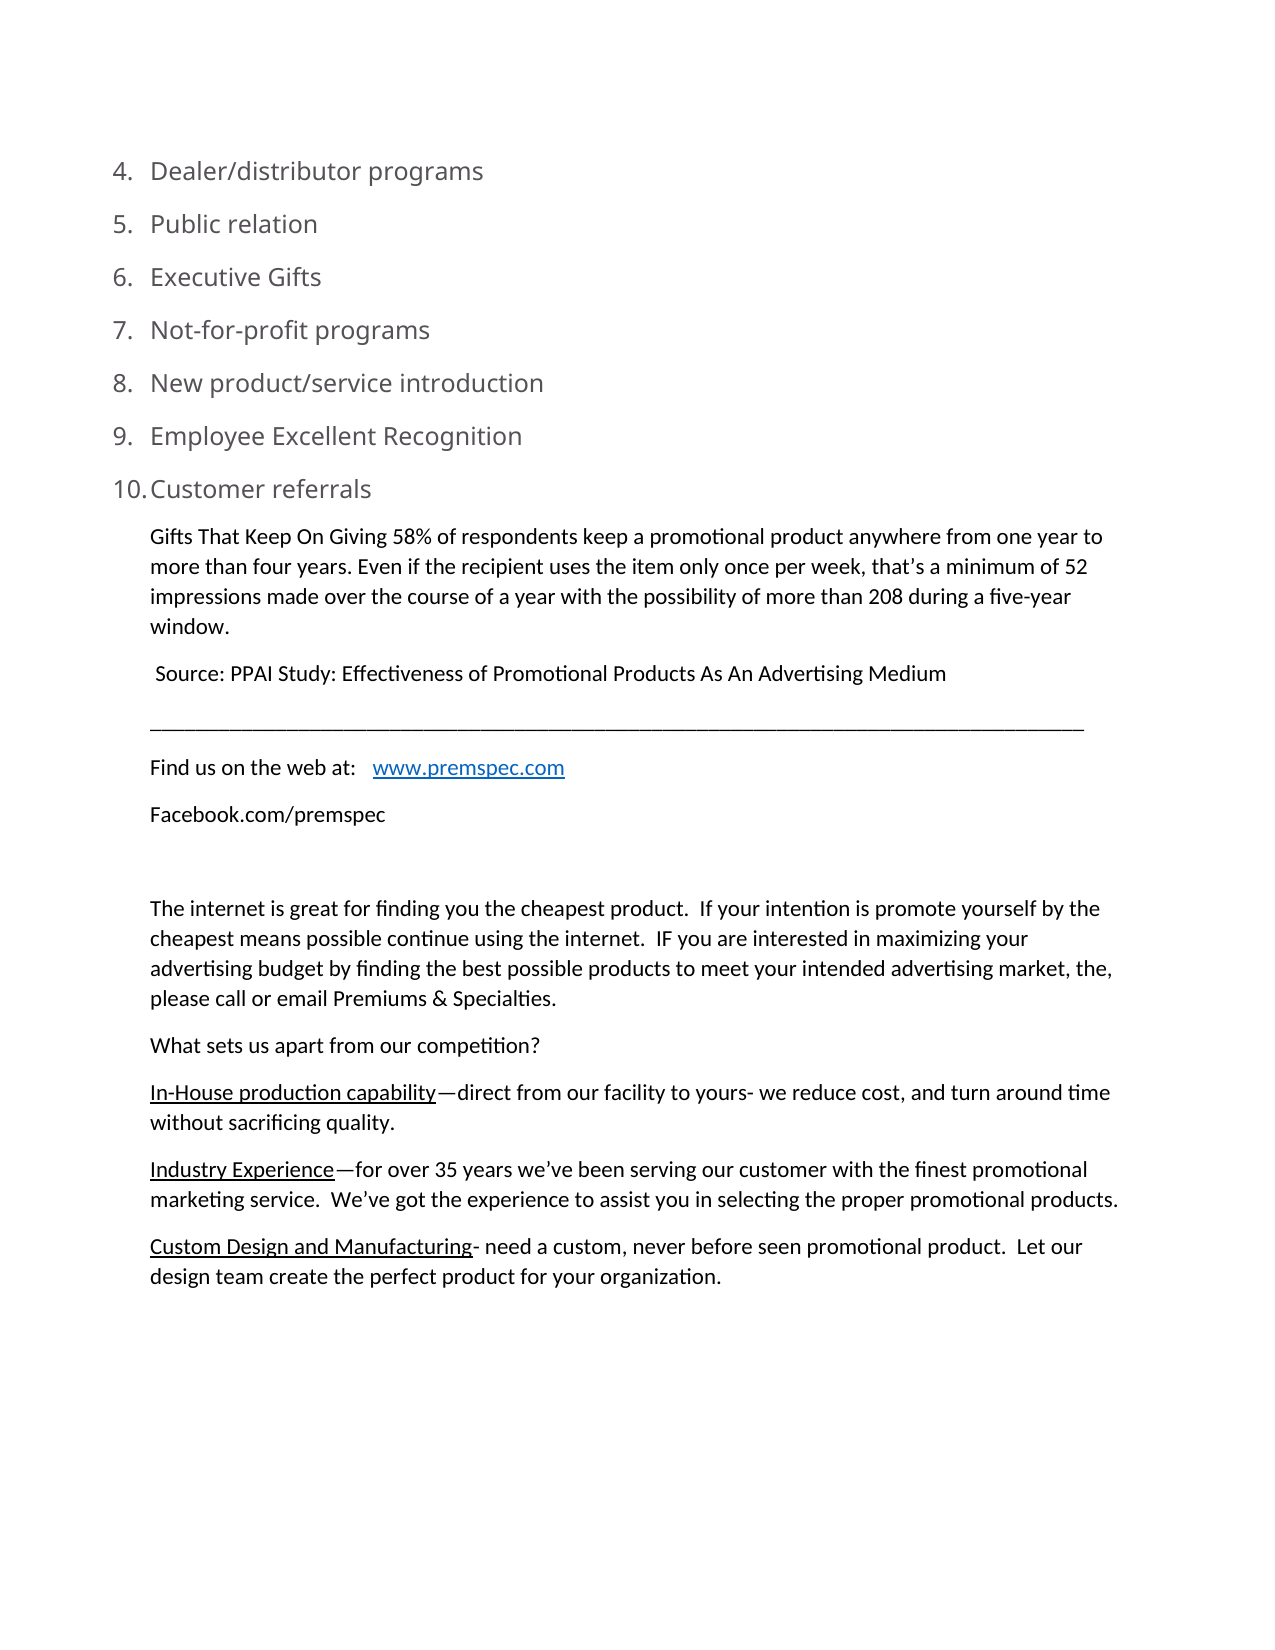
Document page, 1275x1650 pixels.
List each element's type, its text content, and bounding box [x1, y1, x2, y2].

text __________________________________________________________________________________ [150, 706, 1125, 734]
text Source: PPAI Study: Effectiveness of Promotional Products As An Advertising Medium [150, 659, 1125, 687]
text Gifts That Keep On Giving 58% of respondents keep a promotional product anywhere from one year to more than four years. Even if the recipient uses the item only once per week, that’s a minimum of 52 impressions made over the course of a year with the possibility of more than 208 during a five-year window. [150, 522, 1125, 641]
list Dealer/distributor programs [112, 150, 1094, 187]
list Public relation [112, 203, 1094, 241]
list Not-for-profit programs [112, 309, 1094, 347]
list Executive Gifts [112, 256, 1094, 294]
list Customer referrals [112, 469, 1094, 506]
text What sets us apart from our competition? [150, 1031, 1125, 1059]
text Custom Design and Manufacturing- need a custom, never before seen promotional product. Let our design team create the perfect product for your organization. [150, 1232, 1125, 1291]
text Industry Experience—for over 35 years we’ve been serving our customer with the finest promotional marketing service. We’ve got the experience to assist you in selecting the proper promotional products. [150, 1155, 1125, 1213]
text In-House production capability—direct from our facility to yours- we reduce cost, and turn around time without sacrificing quality. [150, 1078, 1125, 1136]
list Employee Excellent Recognition [112, 416, 1094, 453]
text Find us on the web at: www.premspec.com [150, 753, 1125, 781]
list New product/service introduction [112, 362, 1094, 400]
text The internet is great for finding you the cheapest product. If your intention is promote yourself by the cheapest means possible continue using the internet. IF you are interested in maximizing your advertising budget by finding the best possible products to meet your intended advertising market, the, please call or email Premiums & Specialties. [150, 894, 1125, 1012]
text Facebook.com/premspec [150, 800, 1125, 828]
